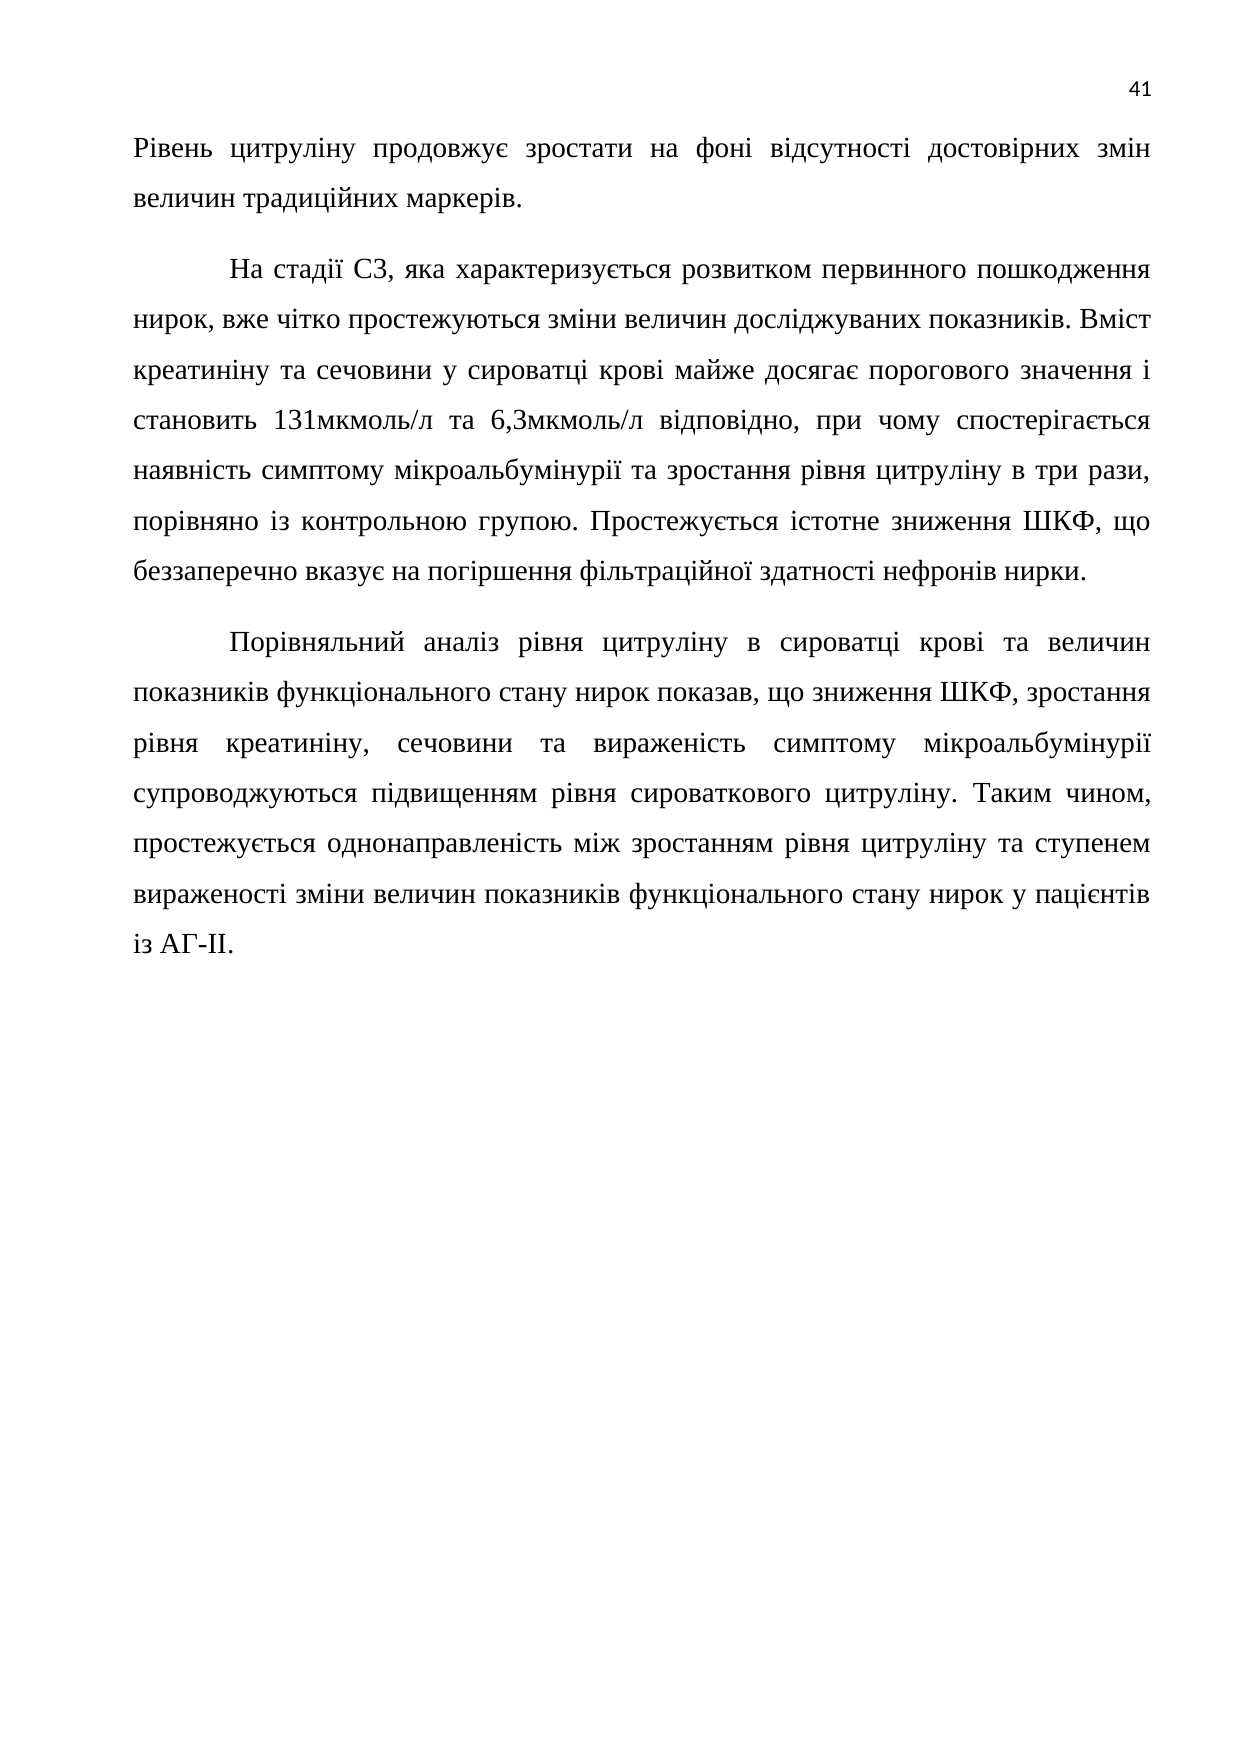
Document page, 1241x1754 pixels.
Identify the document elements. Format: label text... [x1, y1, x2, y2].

text Порівняльний аналіз рівня цитруліну в сироватці крові та величин показників функціонального стану нирок показав, що зниження ШКФ, зростання рівня креатиніну, сечовини та вираженість симптому мікроальбумінурії супроводжуються підвищенням рівня сироваткового цитруліну. Таким чином, простежується однонаправленість між зростанням рівня цитруліну та ступенем вираженості зміни величин показників функціонального стану нирок у пацієнтів із АГ-ІІ. [133, 624, 1152, 960]
text На стадії С3, яка характеризується розвитком первинного пошкодження нирок, вже чітко простежуються зміни величин досліджуваних показників. Вміст креатиніну та сечовини у сироватці крові майже досягає порогового значення і становить 131мкмоль/л та 6,3мкмоль/л відповідно, при чому спостерігається наявність симптому мікроальбумінурії та зростання рівня цитруліну в три рази, порівняно із контрольною групою. Простежується істотне зниження ШКФ, що беззаперечно вказує на погіршення фільтраційної здатності нефронів нирки. [133, 251, 1152, 587]
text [133, 130, 1152, 214]
